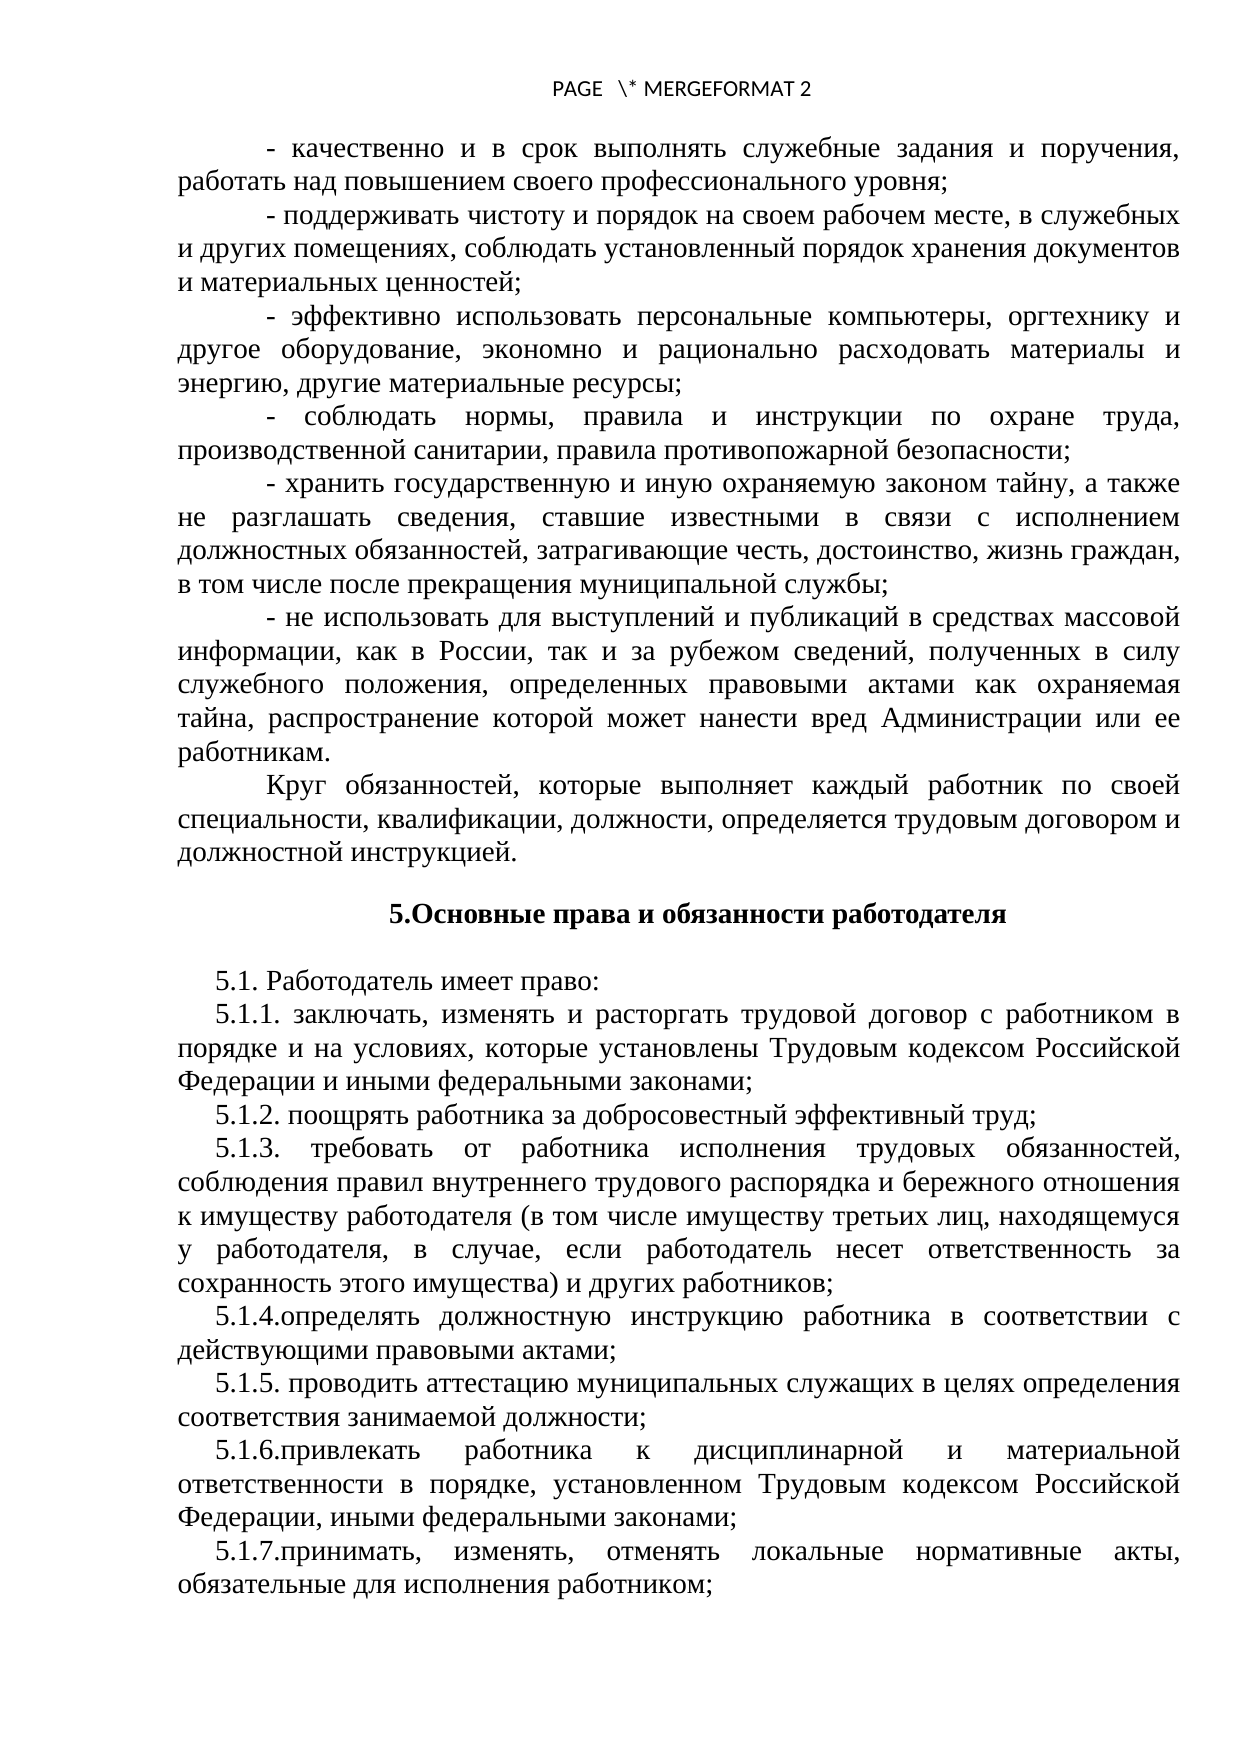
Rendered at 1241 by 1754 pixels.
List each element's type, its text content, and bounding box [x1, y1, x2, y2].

text 5.1.2. поощрять работника за добросовестный эффективный труд; [177, 1097, 1181, 1131]
text - не использовать для выступлений и публикаций в средствах массовой информации, как в России, так и за рубежом сведений, полученных в силу служебного положения, определенных правовыми актами как охраняемая тайна, распространение которой может нанести вред Администрации или ее работникам. [177, 599, 1181, 767]
text - соблюдать нормы, правила и инструкции по охране труда, производственной санитарии, правила противопожарной безопасности; [177, 398, 1181, 465]
text - хранить государственную и иную охраняемую законом тайну, а также не разглашать сведения, ставшие известными в связи с исполнением должностных обязанностей, затрагивающие честь, достоинство, жизнь граждан, в том числе после прекращения муниципальной службы; [177, 465, 1181, 599]
text 5.1.6.привлекать работника к дисциплинарной и материальной ответственности в порядке, установленном Трудовым кодексом Российской Федерации, иными федеральными законами; [177, 1432, 1181, 1533]
text - поддерживать чистоту и порядок на своем рабочем месте, в служебных и других помещениях, соблюдать установленный порядок хранения документов и материальных ценностей; [177, 197, 1181, 298]
text 5.1.7.принимать, изменять, отменять локальные нормативные акты, обязательные для исполнения работником; [177, 1533, 1181, 1600]
text 5.1. Работодатель имеет право: [177, 963, 1181, 996]
text 5.1.3. требовать от работника исполнения трудовых обязанностей, соблюдения правил внутреннего трудового распорядка и бережного отношения к имуществу работодателя (в том числе имуществу третьих лиц, находящемуся у работодателя, в случае, если работодатель несет ответственность за сохранность этого имущества) и других работников; [177, 1131, 1181, 1298]
text - качественно и в срок выполнять служебные задания и поручения, работать над повышением своего профессионального уровня; [177, 130, 1181, 197]
text 5.1.5. проводить аттестацию муниципальных служащих в целях определения соответствия занимаемой должности; [177, 1365, 1181, 1432]
text Круг обязанностей, которые выполняет каждый работник по своей специальности, квалификации, должности, определяется трудовым договором и должностной инструкцией. [177, 767, 1181, 868]
text 5.1.4.определять должностную инструкцию работника в соответствии с действующими правовыми актами; [177, 1298, 1181, 1365]
text 5.1.1. заключать, изменять и расторгать трудовой договор с работником в порядке и на условиях, которые установлены Трудовым кодексом Российской Федерации и иными федеральными законами; [177, 996, 1181, 1097]
text - эффективно использовать персональные компьютеры, оргтехнику и другое оборудование, экономно и рационально расходовать материалы и энергию, другие материальные ресурсы; [177, 298, 1181, 398]
text 5.Основные права и обязанности работодателя [215, 896, 1181, 929]
